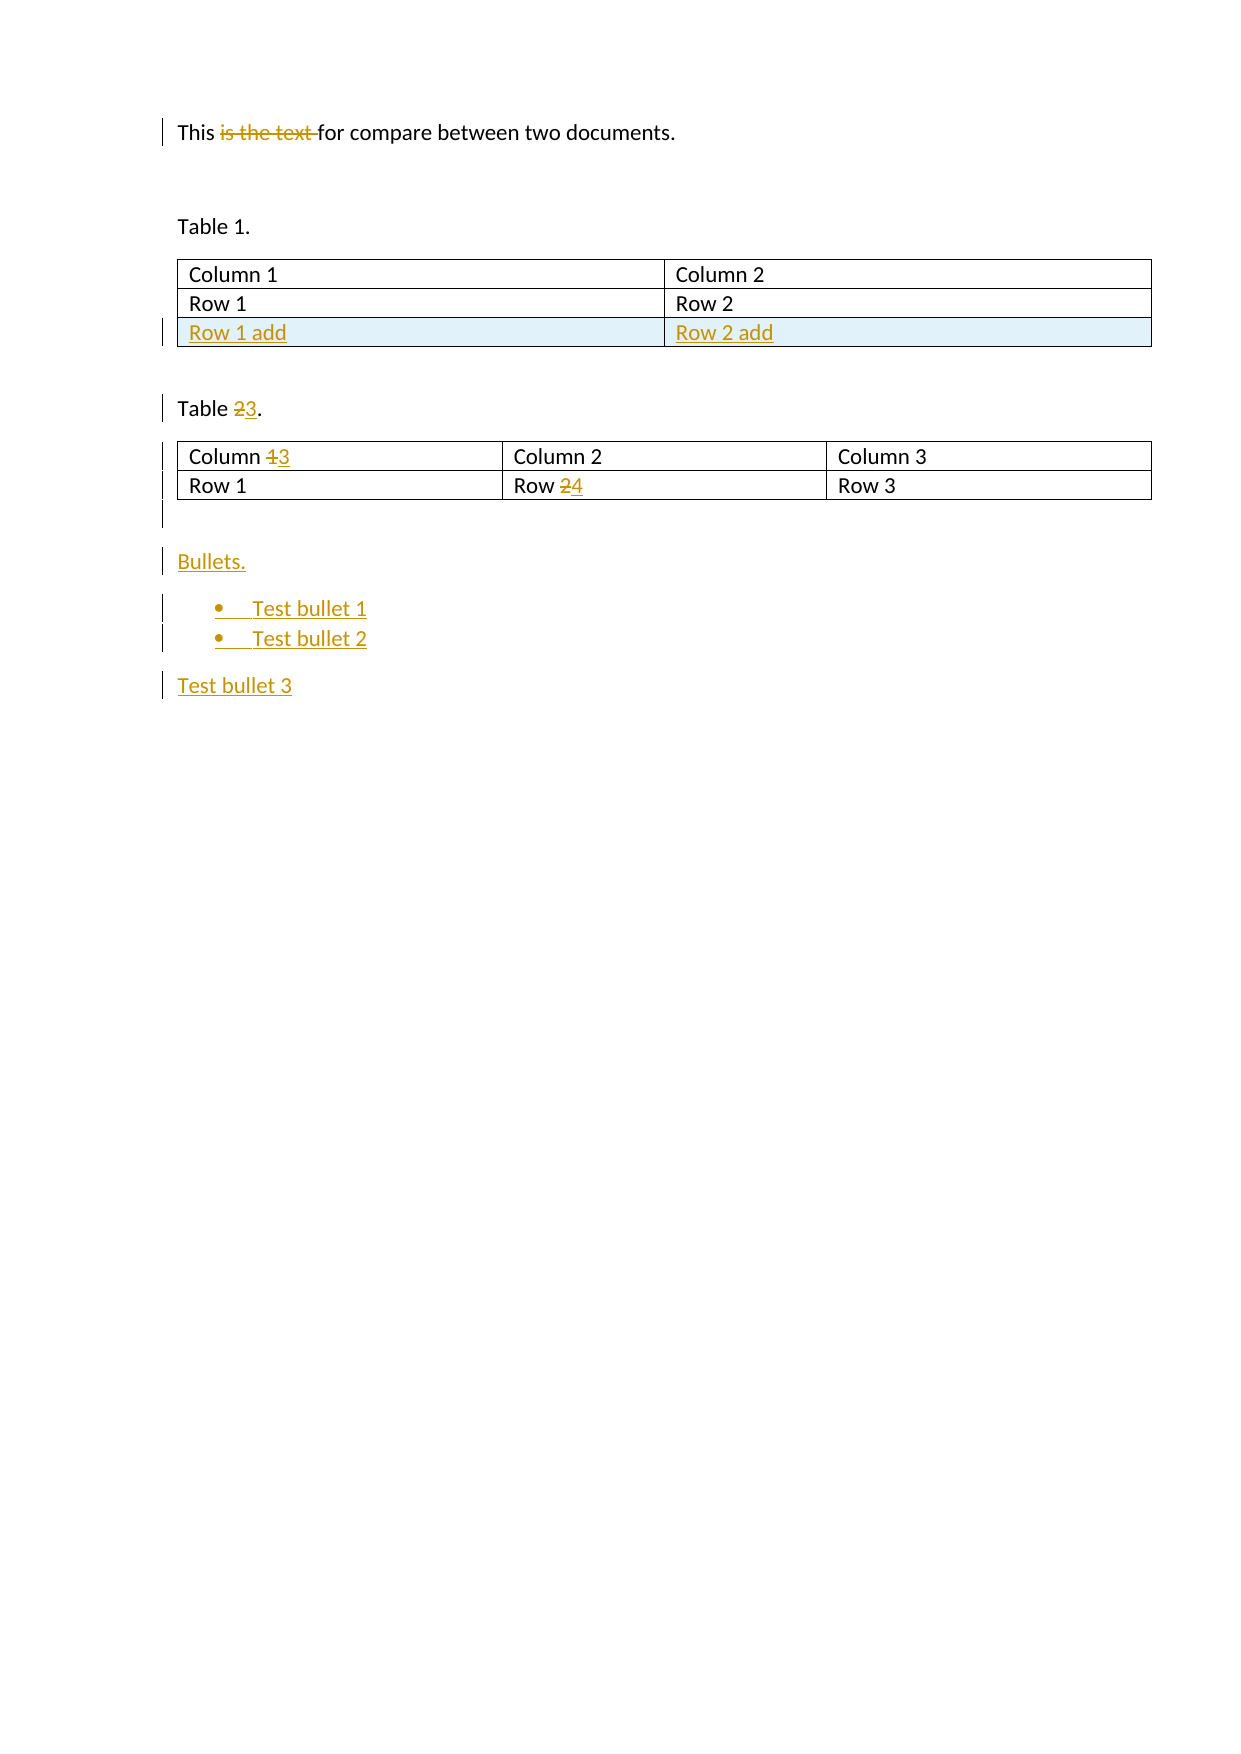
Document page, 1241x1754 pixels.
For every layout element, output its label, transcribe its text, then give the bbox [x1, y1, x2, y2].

text Table 1. [177, 212, 1152, 240]
table_header Column 2 [503, 442, 826, 470]
text This for compare between two documents. [177, 118, 1152, 146]
table_header Column 2 [665, 260, 1151, 288]
table_cell Row [503, 471, 826, 499]
table_cell Row 1 [178, 471, 502, 499]
table_cell Row 2 [665, 289, 1151, 317]
table_cell Row 3 [827, 471, 1151, 499]
table_cell Row 1 [178, 289, 664, 317]
table_header Column 3 [827, 442, 1151, 470]
table_header Column 1 [178, 260, 664, 288]
text Table . [177, 394, 1152, 422]
table_header Column [178, 442, 502, 470]
